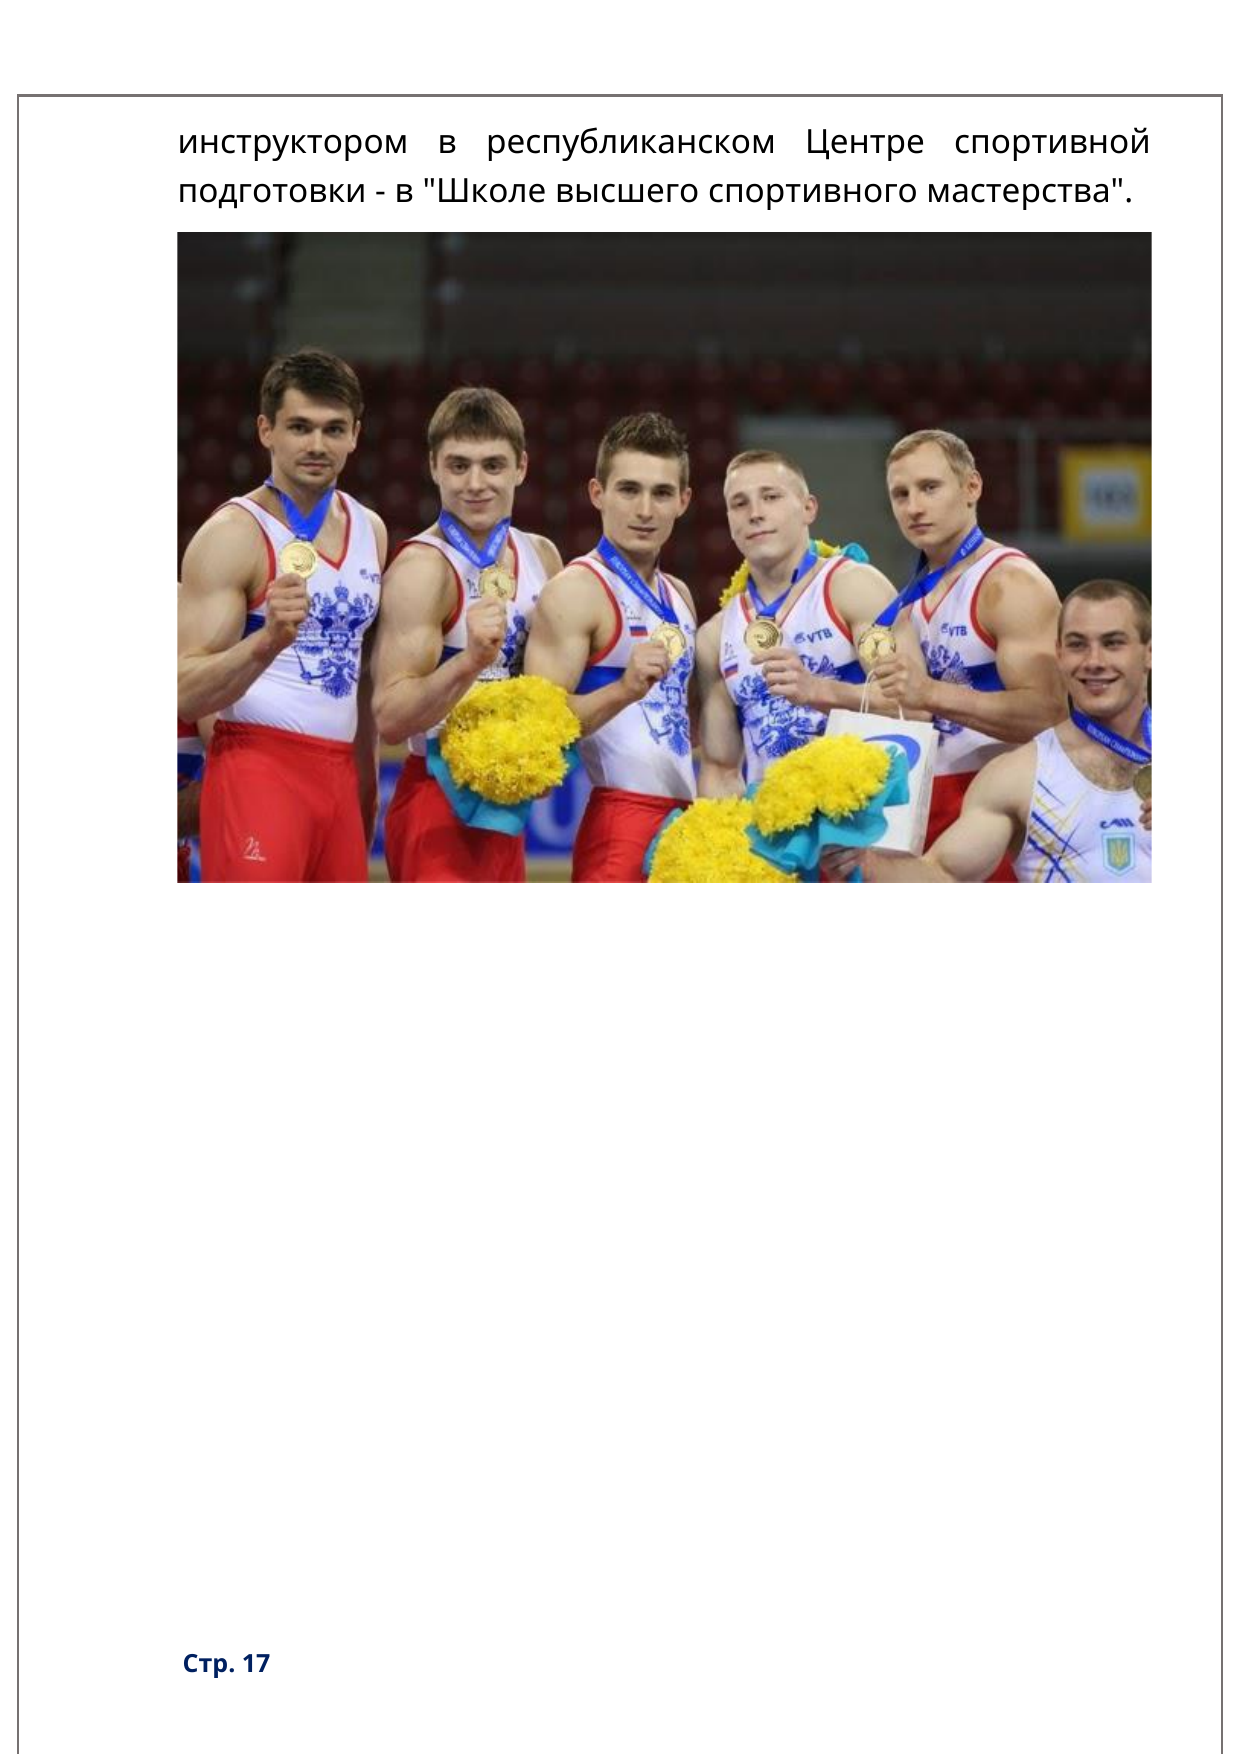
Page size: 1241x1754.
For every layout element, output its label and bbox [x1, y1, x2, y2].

picture [177, 232, 1152, 883]
text [177, 118, 1152, 212]
